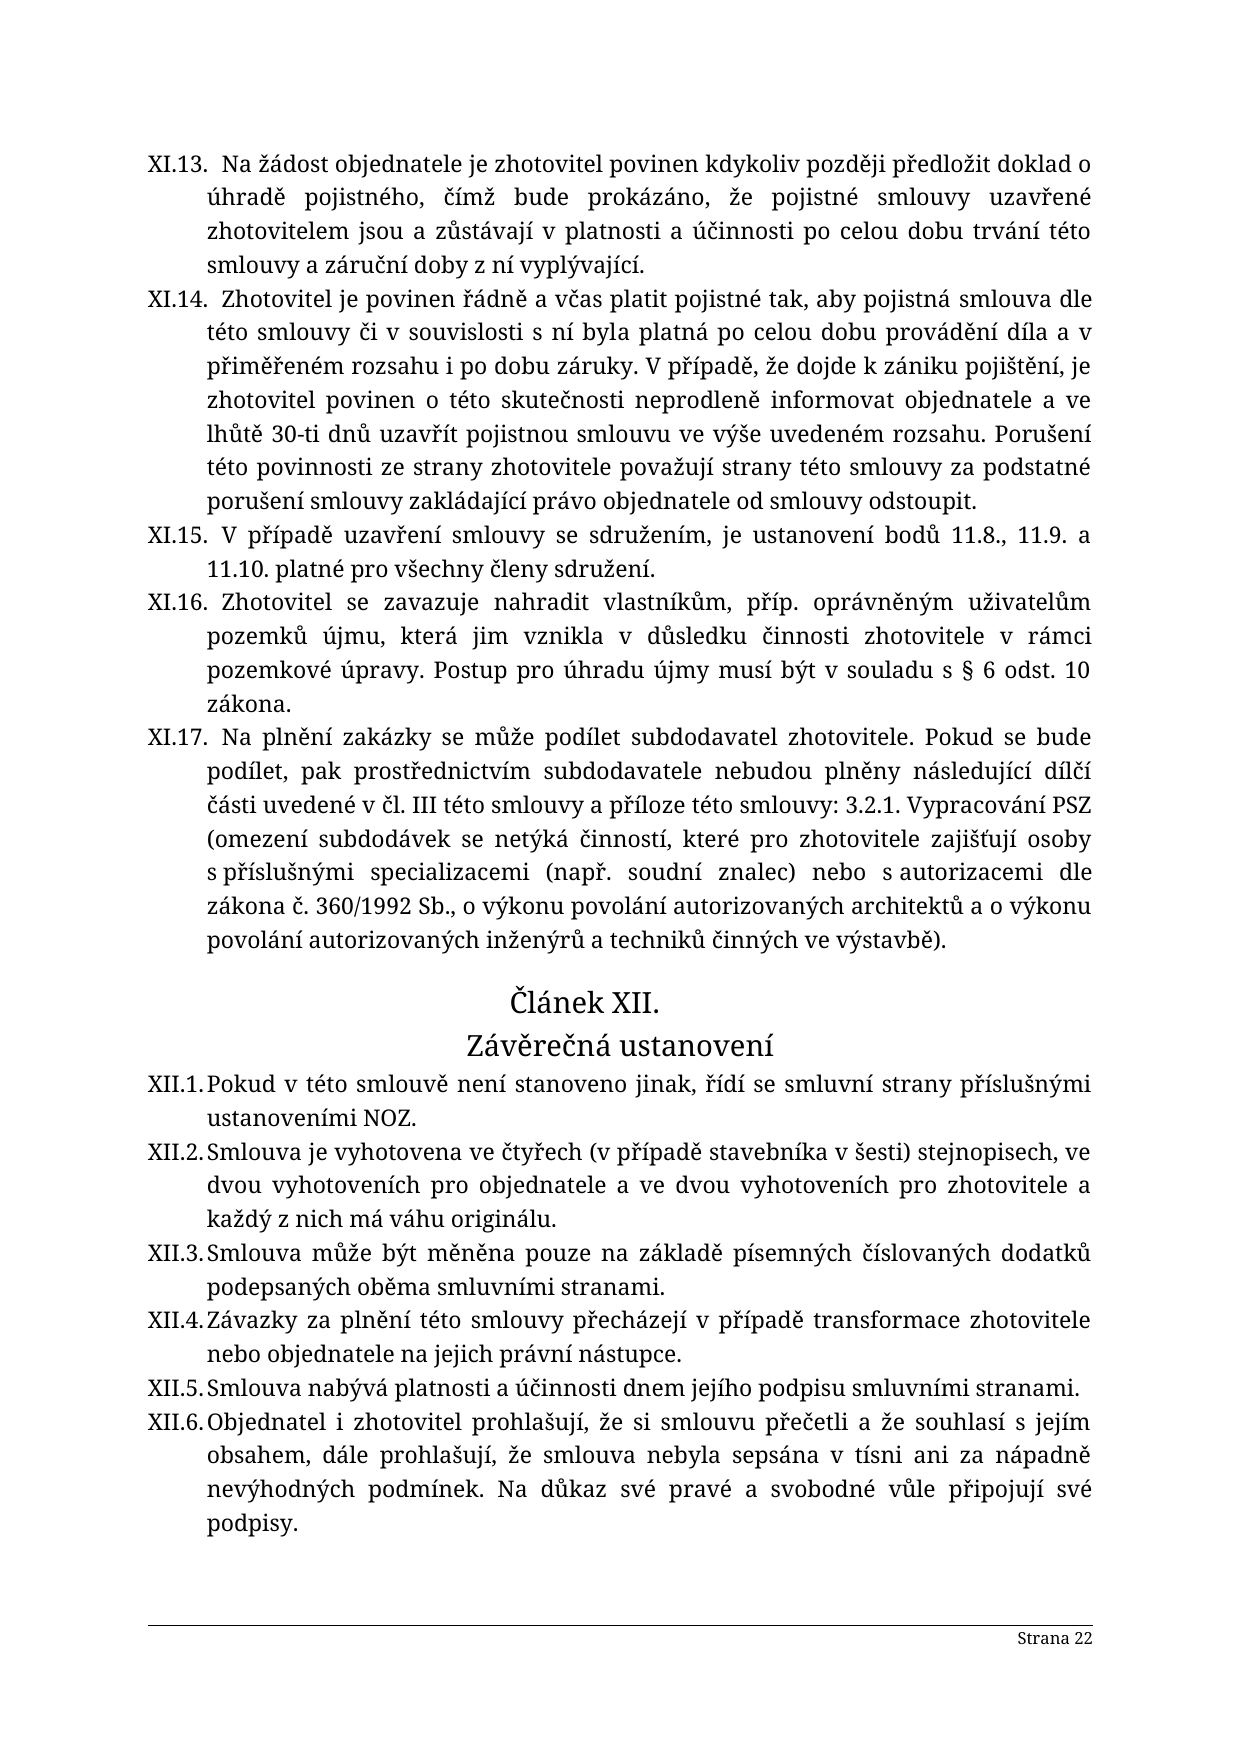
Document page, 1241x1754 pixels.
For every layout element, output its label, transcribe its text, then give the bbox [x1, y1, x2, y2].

list Smlouva může být měněna pouze na základě písemných číslovaných dodatků podepsaných oběma smluvními stranami. [148, 1237, 1093, 1302]
list Pokud v této smlouvě není stanoveno jinak, řídí se smluvní strany příslušnými ustanoveními NOZ. [148, 1068, 1093, 1133]
list Zhotovitel je povinen řádně a včas platit pojistné tak, aby pojistná smlouva dle této smlouvy či v souvislosti s ní byla platná po celou dobu provádění díla a v přiměřeném rozsahu i po dobu záruky. V případě, že dojde k zániku pojištění, je zhotovitel povinen o této skutečnosti neprodleně informovat objednatele a ve lhůtě 30-ti dnů uzavřít pojistnou smlouvu ve výše uvedeném rozsahu. Porušení této povinnosti ze strany zhotovitele považují strany této smlouvy za podstatné porušení smlouvy zakládající právo objednatele od smlouvy odstoupit. [148, 283, 1093, 516]
list Na plnění zakázky se může podílet subdodavatel zhotovitele. Pokud se bude podílet, pak prostřednictvím subdodavatele nebudou plněny následující dílčí části uvedené v čl. III této smlouvy a příloze této smlouvy: 3.2.1. Vypracování PSZ (omezení subdodávek se netýká činností, které pro zhotovitele zajišťují osoby s příslušnými specializacemi (např. soudní znalec) nebo s autorizacemi dle zákona č. 360/1992 Sb., o výkonu povolání autorizovaných architektů a o výkonu povolání autorizovaných inženýrů a techniků činných ve výstavbě). [148, 721, 1093, 955]
subtitle Závěrečná ustanovení [148, 983, 1093, 1065]
list Zhotovitel se zavazuje nahradit vlastníkům, příp. oprávněným uživatelům pozemků újmu, která jim vznikla v důsledku činnosti zhotovitele v rámci pozemkové úpravy. Postup pro úhradu újmy musí být v souladu s § 6 odst. 10 zákona. [148, 586, 1093, 719]
list V případě uzavření smlouvy se sdružením, je ustanovení bodů 11.8., 11.9. a 11.10. platné pro všechny členy sdružení. [148, 519, 1093, 584]
list Smlouva je vyhotovena ve čtyřech (v případě stavebníka v šesti) stejnopisech, ve dvou vyhotoveních pro objednatele a ve dvou vyhotoveních pro zhotovitele a každý z nich má váhu originálu. [148, 1136, 1093, 1234]
list Závazky za plnění této smlouvy přecházejí v případě transformace zhotovitele nebo objednatele na jejich právní nástupce. [148, 1304, 1093, 1369]
list Smlouva nabývá platnosti a účinnosti dnem jejího podpisu smluvními stranami. [148, 1372, 1093, 1403]
list Objednatel i zhotovitel prohlašují, že si smlouvu přečetli a že souhlasí s jejím obsahem, dále prohlašují, že smlouva nebyla sepsána v tísni ani za nápadně nevýhodných podmínek. Na důkaz své pravé a svobodné vůle připojují své podpisy. [148, 1406, 1093, 1538]
list Na žádost objednatele je zhotovitel povinen kdykoliv později předložit doklad o úhradě pojistného, čímž bude prokázáno, že pojistné smlouvy uzavřené zhotovitelem jsou a zůstávají v platnosti a účinnosti po celou dobu trvání této smlouvy a záruční doby z ní vyplývající. [148, 148, 1093, 280]
